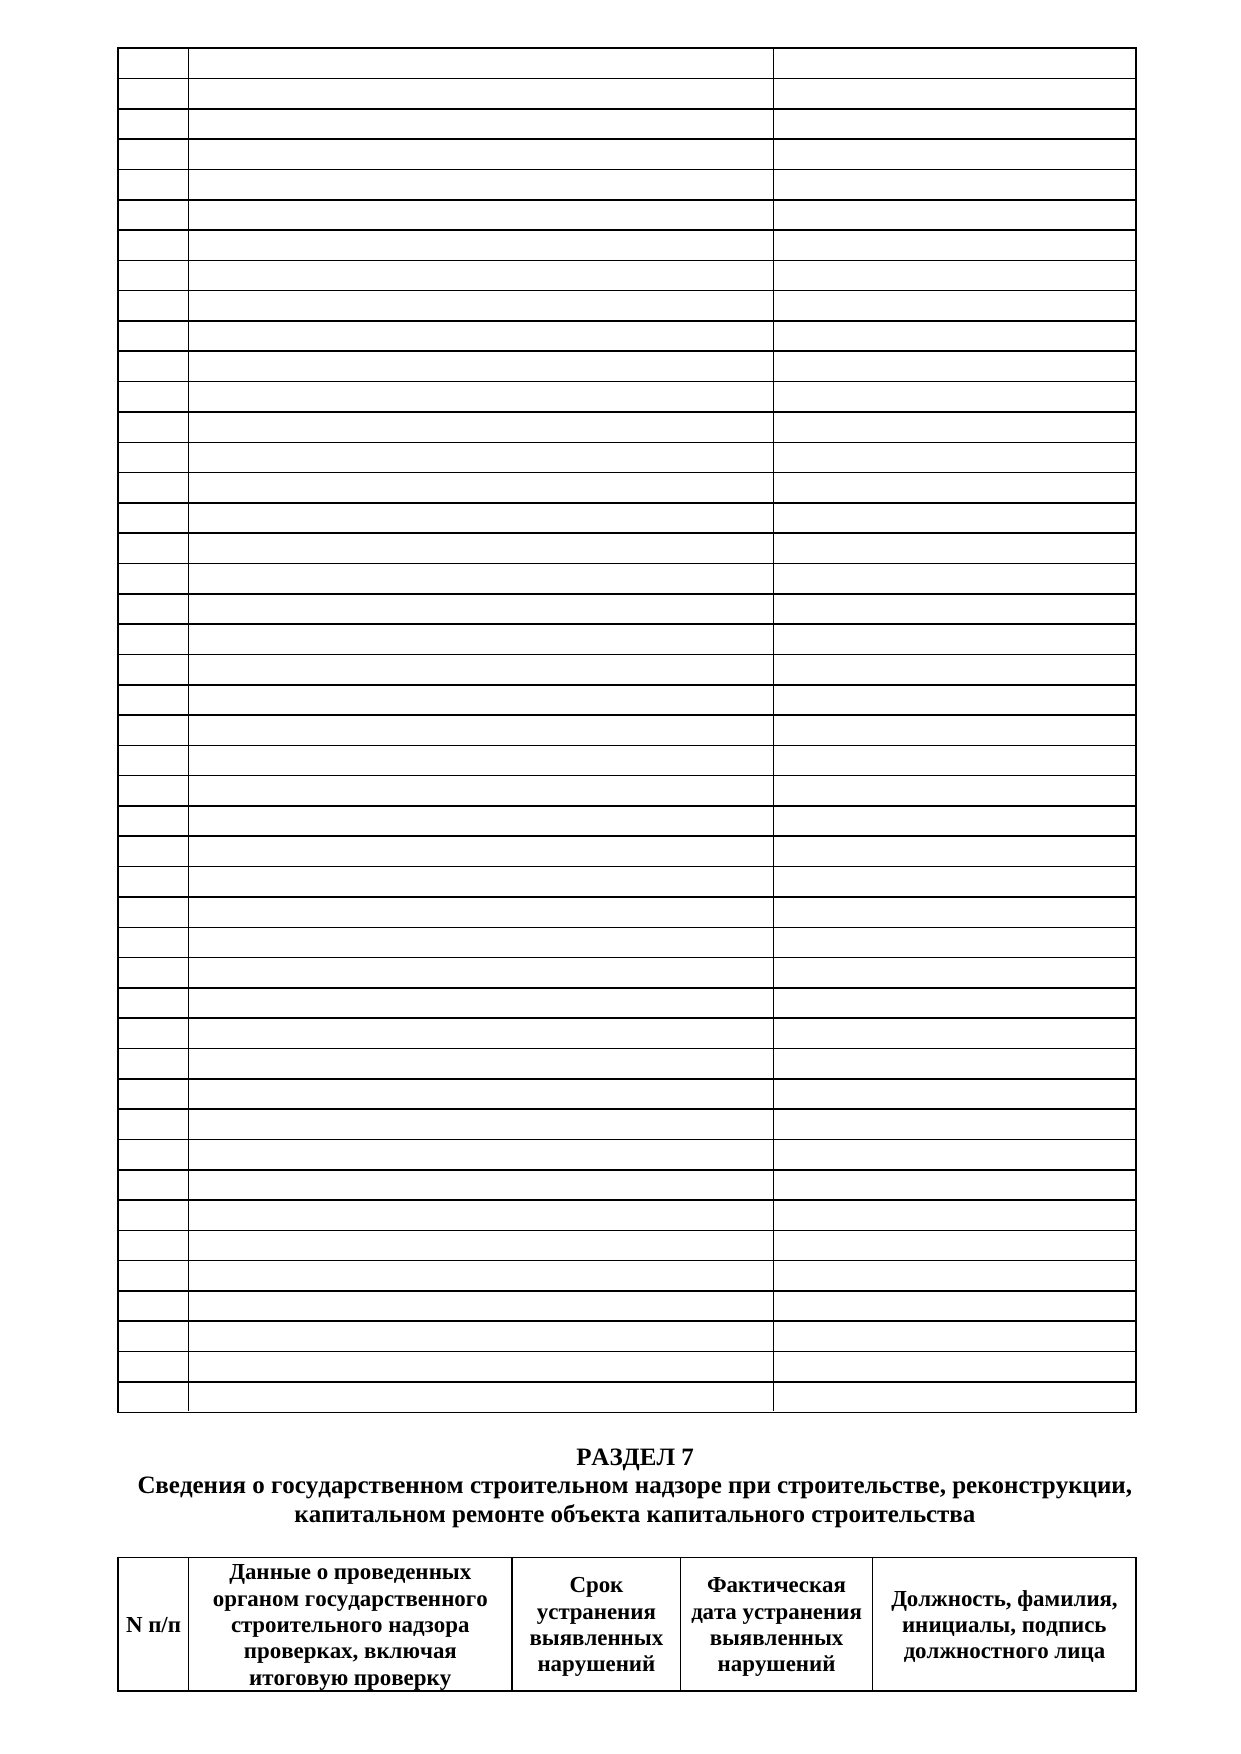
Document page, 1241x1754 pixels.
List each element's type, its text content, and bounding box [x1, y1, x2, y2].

table_cell [774, 413, 1135, 441]
table_cell [774, 291, 1135, 320]
table_cell [189, 504, 773, 532]
table_cell [774, 958, 1135, 987]
table_cell [774, 1322, 1135, 1351]
table_cell [774, 1110, 1135, 1138]
table_cell [774, 716, 1135, 744]
table_header Фактическая дата устранения выявленных нарушений [681, 1558, 872, 1690]
table_cell [774, 1049, 1135, 1078]
table_cell [119, 776, 188, 805]
text Сведения о государственном строительном надзоре при строительстве, реконструкции, капитальном ремонте объекта капитального строительства [118, 1470, 1152, 1528]
table_cell [774, 1140, 1135, 1169]
table_cell [189, 1292, 773, 1320]
table_cell [189, 110, 773, 138]
table_cell [119, 1261, 188, 1290]
table_cell [119, 1201, 188, 1229]
table_cell [774, 898, 1135, 926]
table_cell [774, 776, 1135, 805]
table_cell [189, 1171, 773, 1199]
table_cell [189, 564, 773, 593]
table_cell [774, 564, 1135, 593]
table_cell [774, 534, 1135, 563]
table_cell [189, 170, 773, 199]
table_cell [189, 1383, 773, 1411]
table_cell [774, 1231, 1135, 1260]
table_cell [189, 413, 773, 441]
table_cell [189, 1080, 773, 1108]
table_cell [189, 1140, 773, 1169]
table_cell [119, 1049, 188, 1078]
table_cell [119, 110, 188, 138]
table_cell [119, 322, 188, 350]
table_cell [119, 1080, 188, 1108]
table_cell [774, 867, 1135, 896]
table_cell [774, 1352, 1135, 1381]
table_cell [189, 686, 773, 714]
table_header N п/п [119, 1558, 188, 1690]
table_cell [189, 716, 773, 744]
table_cell [119, 170, 188, 199]
table_cell [119, 413, 188, 441]
table_cell [119, 49, 188, 78]
table_cell [119, 534, 188, 563]
table_cell [119, 655, 188, 684]
table_cell [189, 928, 773, 957]
table_cell [774, 989, 1135, 1017]
table_cell [774, 746, 1135, 775]
table_cell [119, 807, 188, 835]
table_cell [774, 1019, 1135, 1048]
table_cell [189, 1049, 773, 1078]
table_cell [119, 928, 188, 957]
table_cell [189, 382, 773, 411]
table_cell [119, 382, 188, 411]
table_cell [189, 473, 773, 502]
table_cell [189, 807, 773, 835]
table_cell [774, 322, 1135, 350]
table_cell [774, 625, 1135, 653]
table_cell [119, 261, 188, 290]
table_cell [189, 1019, 773, 1048]
table_cell [774, 1201, 1135, 1229]
table_cell [189, 1201, 773, 1229]
table_cell [774, 1383, 1135, 1411]
table_cell [189, 49, 773, 78]
table_cell [119, 1231, 188, 1260]
table_cell [189, 746, 773, 775]
table_cell [119, 1110, 188, 1138]
table_cell [189, 958, 773, 987]
table_header Данные о проведенных органом государственного строительного надзора проверках, включая итоговую проверку [189, 1558, 511, 1690]
table_cell [119, 443, 188, 472]
table_cell [774, 443, 1135, 472]
table_cell [189, 291, 773, 320]
table_cell [189, 595, 773, 623]
table_cell [119, 837, 188, 866]
table_cell [119, 1019, 188, 1048]
table_header Должность, фамилия, инициалы, подпись должностного лица [873, 1558, 1135, 1690]
table_cell [774, 382, 1135, 411]
table_cell [774, 504, 1135, 532]
table_cell [189, 837, 773, 866]
table_cell [774, 231, 1135, 259]
table_cell [119, 140, 188, 168]
table_cell [189, 1261, 773, 1290]
table_header Срок устранения выявленных нарушений [513, 1558, 680, 1690]
table_cell [119, 1171, 188, 1199]
text РАЗДЕЛ 7 [118, 1442, 1152, 1470]
table_cell [119, 746, 188, 775]
table_cell [189, 989, 773, 1017]
table_cell [774, 261, 1135, 290]
table_cell [189, 534, 773, 563]
table_cell [119, 231, 188, 259]
table_cell [119, 898, 188, 926]
table_cell [189, 898, 773, 926]
table_cell [774, 170, 1135, 199]
table_cell [119, 1292, 188, 1320]
table_cell [119, 686, 188, 714]
table_cell [119, 958, 188, 987]
table_cell [774, 1080, 1135, 1108]
table_cell [119, 716, 188, 744]
table_cell [189, 1352, 773, 1381]
table_cell [189, 1322, 773, 1351]
table_cell [189, 352, 773, 381]
table_cell [189, 1110, 773, 1138]
table_cell [119, 1140, 188, 1169]
table_cell [189, 867, 773, 896]
table_cell [119, 504, 188, 532]
table_cell [189, 261, 773, 290]
table_cell [774, 595, 1135, 623]
table_cell [189, 625, 773, 653]
table_cell [774, 473, 1135, 502]
table_cell [119, 79, 188, 108]
table_cell [119, 989, 188, 1017]
table_cell [189, 231, 773, 259]
table_cell [189, 1231, 773, 1260]
table_cell [189, 776, 773, 805]
table_cell [119, 625, 188, 653]
table_cell [119, 291, 188, 320]
table_cell [774, 655, 1135, 684]
table_cell [774, 140, 1135, 168]
table_cell [774, 79, 1135, 108]
table_cell [189, 140, 773, 168]
table_cell [189, 655, 773, 684]
table_cell [189, 443, 773, 472]
table_cell [774, 110, 1135, 138]
table_cell [119, 564, 188, 593]
table_cell [774, 49, 1135, 78]
table_cell [119, 352, 188, 381]
table_cell [774, 686, 1135, 714]
table_cell [189, 201, 773, 229]
table_cell [774, 1261, 1135, 1290]
table_cell [774, 1171, 1135, 1199]
table_cell [189, 79, 773, 108]
table_cell [774, 807, 1135, 835]
table_cell [774, 928, 1135, 957]
table_cell [774, 1292, 1135, 1320]
table_cell [189, 322, 773, 350]
table_cell [774, 201, 1135, 229]
table_cell [774, 352, 1135, 381]
table_cell [119, 1322, 188, 1351]
table_cell [119, 1352, 188, 1381]
table_cell [119, 1383, 188, 1411]
table_cell [119, 867, 188, 896]
table_cell [119, 473, 188, 502]
table_cell [119, 201, 188, 229]
table_cell [119, 595, 188, 623]
table_cell [774, 837, 1135, 866]
